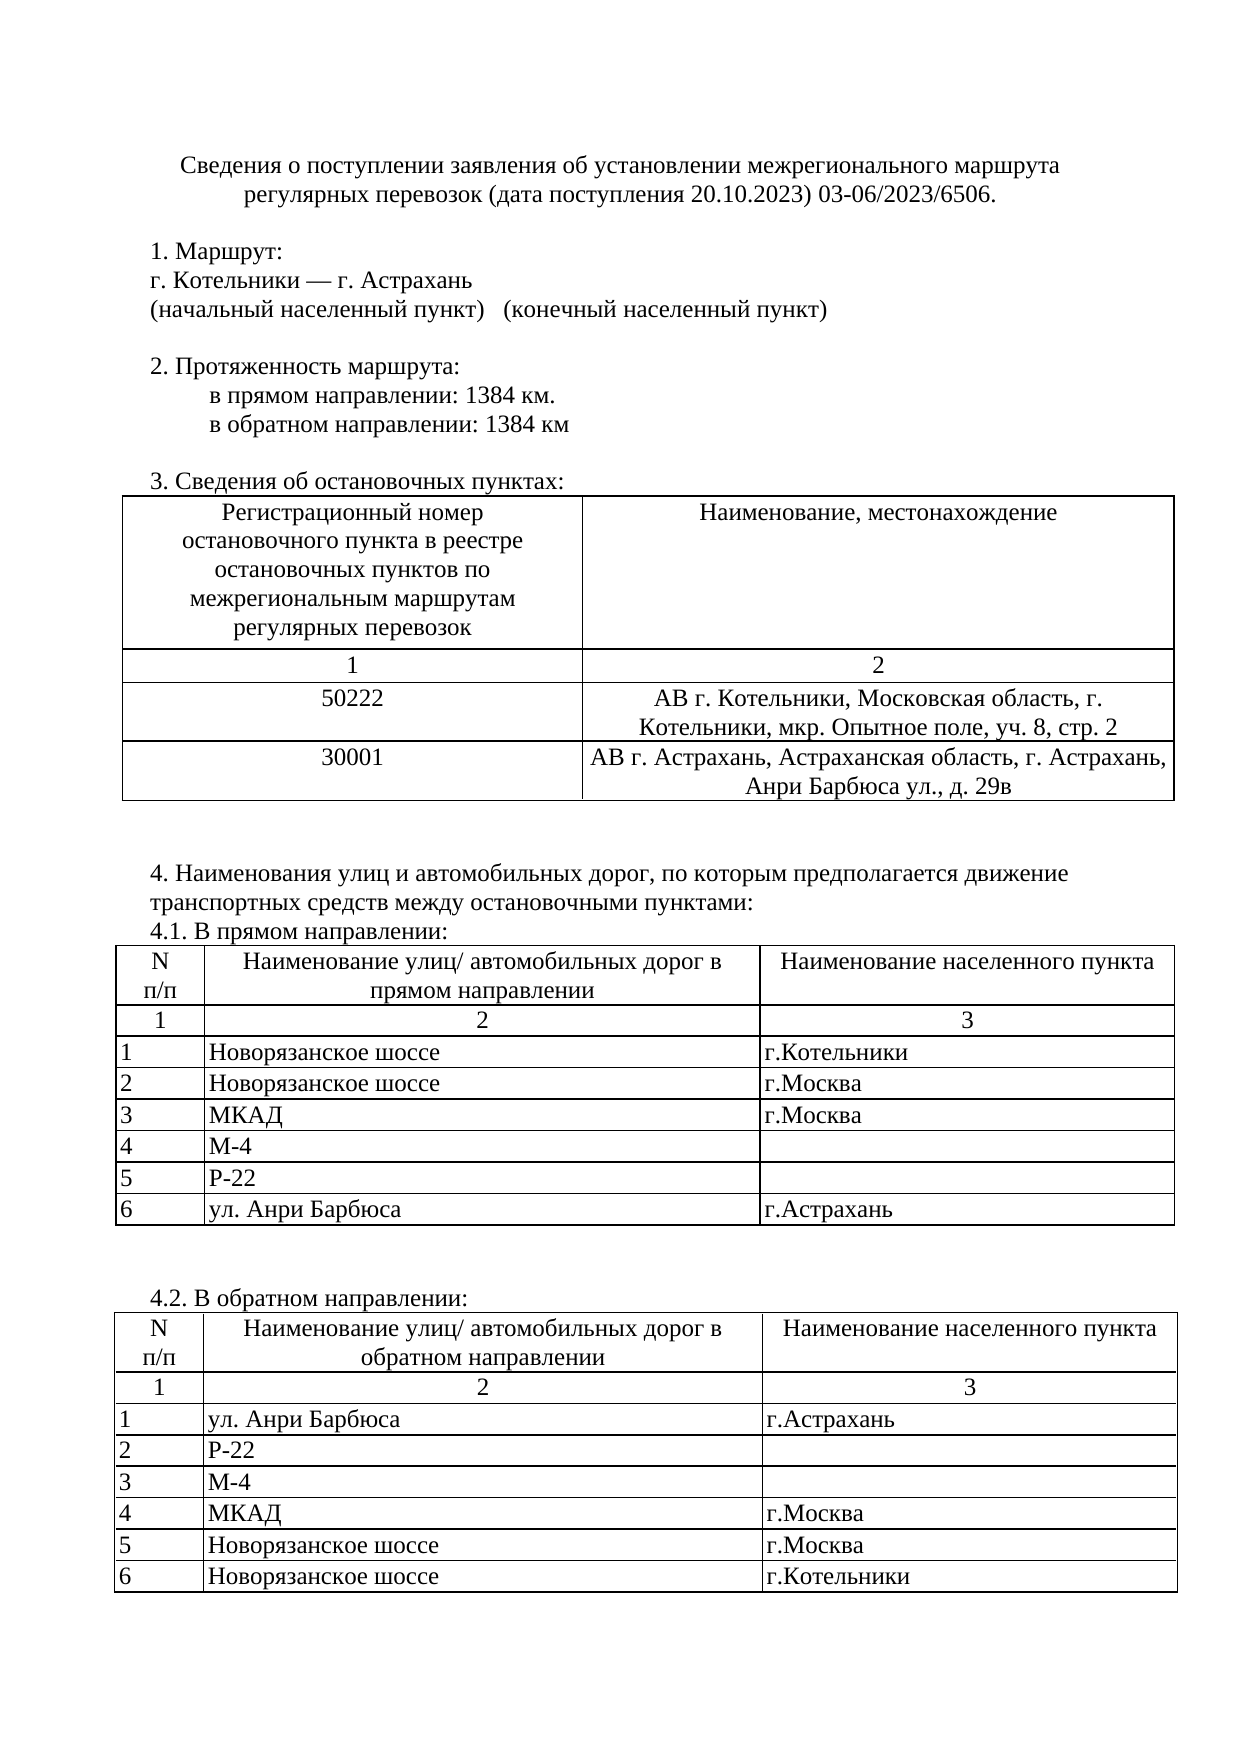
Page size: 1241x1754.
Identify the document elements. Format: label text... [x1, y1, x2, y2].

text в прямом направлении: 1384 км. [150, 380, 1090, 409]
table_cell г.Астрахань [763, 1403, 1177, 1434]
table_cell 1 [115, 1404, 203, 1434]
table_cell 3 [117, 1100, 204, 1130]
table_cell АВ г. Астрахань, Астраханская область, г. Астрахань, Анри Барбюса ул., д. 29в [583, 742, 1173, 799]
table_cell М-4 [204, 1467, 762, 1497]
table_cell г.Москва [761, 1100, 1174, 1130]
table_cell ул. Анри Барбюса [204, 1404, 762, 1434]
table_header N п/п [117, 946, 204, 1004]
table_cell 1 [117, 1006, 204, 1035]
table_cell г.Астрахань [761, 1194, 1174, 1224]
table_cell 2 [115, 1435, 203, 1465]
table_header Регистрационный номер остановочного пункта в реестре остановочных пунктов по межрегиональным маршрутам регулярных перевозок [123, 497, 582, 648]
table_cell Новорязанское шоссе [204, 1530, 762, 1560]
table_cell Новорязанское шоссе [205, 1037, 759, 1067]
table_cell 1 [123, 650, 582, 681]
text 1. Маршрут: [150, 236, 1090, 265]
table_cell 3 [115, 1466, 203, 1497]
table_header Наименование, местонахождение [583, 497, 1173, 648]
table_cell 30001 [123, 742, 582, 799]
table_cell 5 [115, 1529, 203, 1560]
table_cell [763, 1465, 1177, 1497]
table_cell [761, 1163, 1174, 1193]
table_cell МКАД [204, 1498, 762, 1528]
table_cell 1 [115, 1372, 203, 1402]
table_cell 6 [115, 1561, 203, 1591]
text (начальный населенный пункт) (конечный населенный пункт) [150, 294, 1090, 322]
table_cell г.Москва [763, 1497, 1177, 1528]
text 4. Наименования улиц и автомобильных дорог, по которым предполагается движение транспортных средств между остановочными пунктами: [150, 858, 1090, 916]
table_header Наименование населенного пункта [761, 946, 1174, 1004]
table_cell г.Москва [763, 1528, 1177, 1560]
table_cell 3 [763, 1371, 1177, 1402]
table_cell Р-22 [204, 1436, 762, 1465]
table_cell М-4 [205, 1131, 759, 1161]
table_cell 2 [583, 650, 1173, 681]
table_cell 50222 [123, 683, 582, 740]
table_cell [763, 1434, 1177, 1465]
table_cell 2 [205, 1006, 759, 1035]
table_cell 4 [115, 1498, 203, 1528]
table_cell Новорязанское шоссе [204, 1561, 762, 1591]
table_cell 6 [117, 1194, 204, 1224]
table_cell 5 [117, 1163, 204, 1193]
table_cell 1 [117, 1037, 204, 1067]
table_header N п/п [115, 1313, 203, 1371]
text 3. Сведения об остановочных пунктах: [150, 466, 1090, 495]
text г. Котельники — г. Астрахань [150, 265, 1090, 294]
text 4.2. В обратном направлении: [150, 1283, 1090, 1312]
table_header Наименование населенного пункта [763, 1313, 1177, 1371]
table_cell г.Котельники [761, 1037, 1174, 1067]
table_cell Новорязанское шоссе [205, 1068, 759, 1098]
text 2. Протяженность маршрута: [150, 351, 1090, 380]
table_cell г.Москва [761, 1068, 1174, 1098]
table_header Наименование улиц/ автомобильных дорог в обратном направлении [204, 1313, 762, 1371]
text в обратном направлении: 1384 км [150, 409, 1090, 437]
text 4.1. В прямом направлении: [150, 916, 1090, 945]
table_cell 3 [761, 1006, 1174, 1035]
table_cell [761, 1131, 1174, 1161]
table_cell г.Котельники [763, 1560, 1177, 1591]
text Сведения о поступлении заявления об установлении межрегионального маршрута регулярных перевозок (дата поступления 20.10.2023) 03-06/2023/6506. [150, 150, 1090, 207]
table_cell МКАД [205, 1100, 759, 1130]
table_cell Р-22 [205, 1163, 759, 1193]
table_cell АВ г. Котельники, Московская область, г. Котельники, мкр. Опытное поле, уч. 8, стр. 2 [583, 683, 1173, 740]
table_header Наименование улиц/ автомобильных дорог в прямом направлении [205, 946, 759, 1004]
table_cell 2 [204, 1373, 762, 1402]
table_cell 2 [117, 1068, 204, 1098]
table_cell 4 [117, 1131, 204, 1161]
table_cell ул. Анри Барбюса [205, 1194, 759, 1224]
